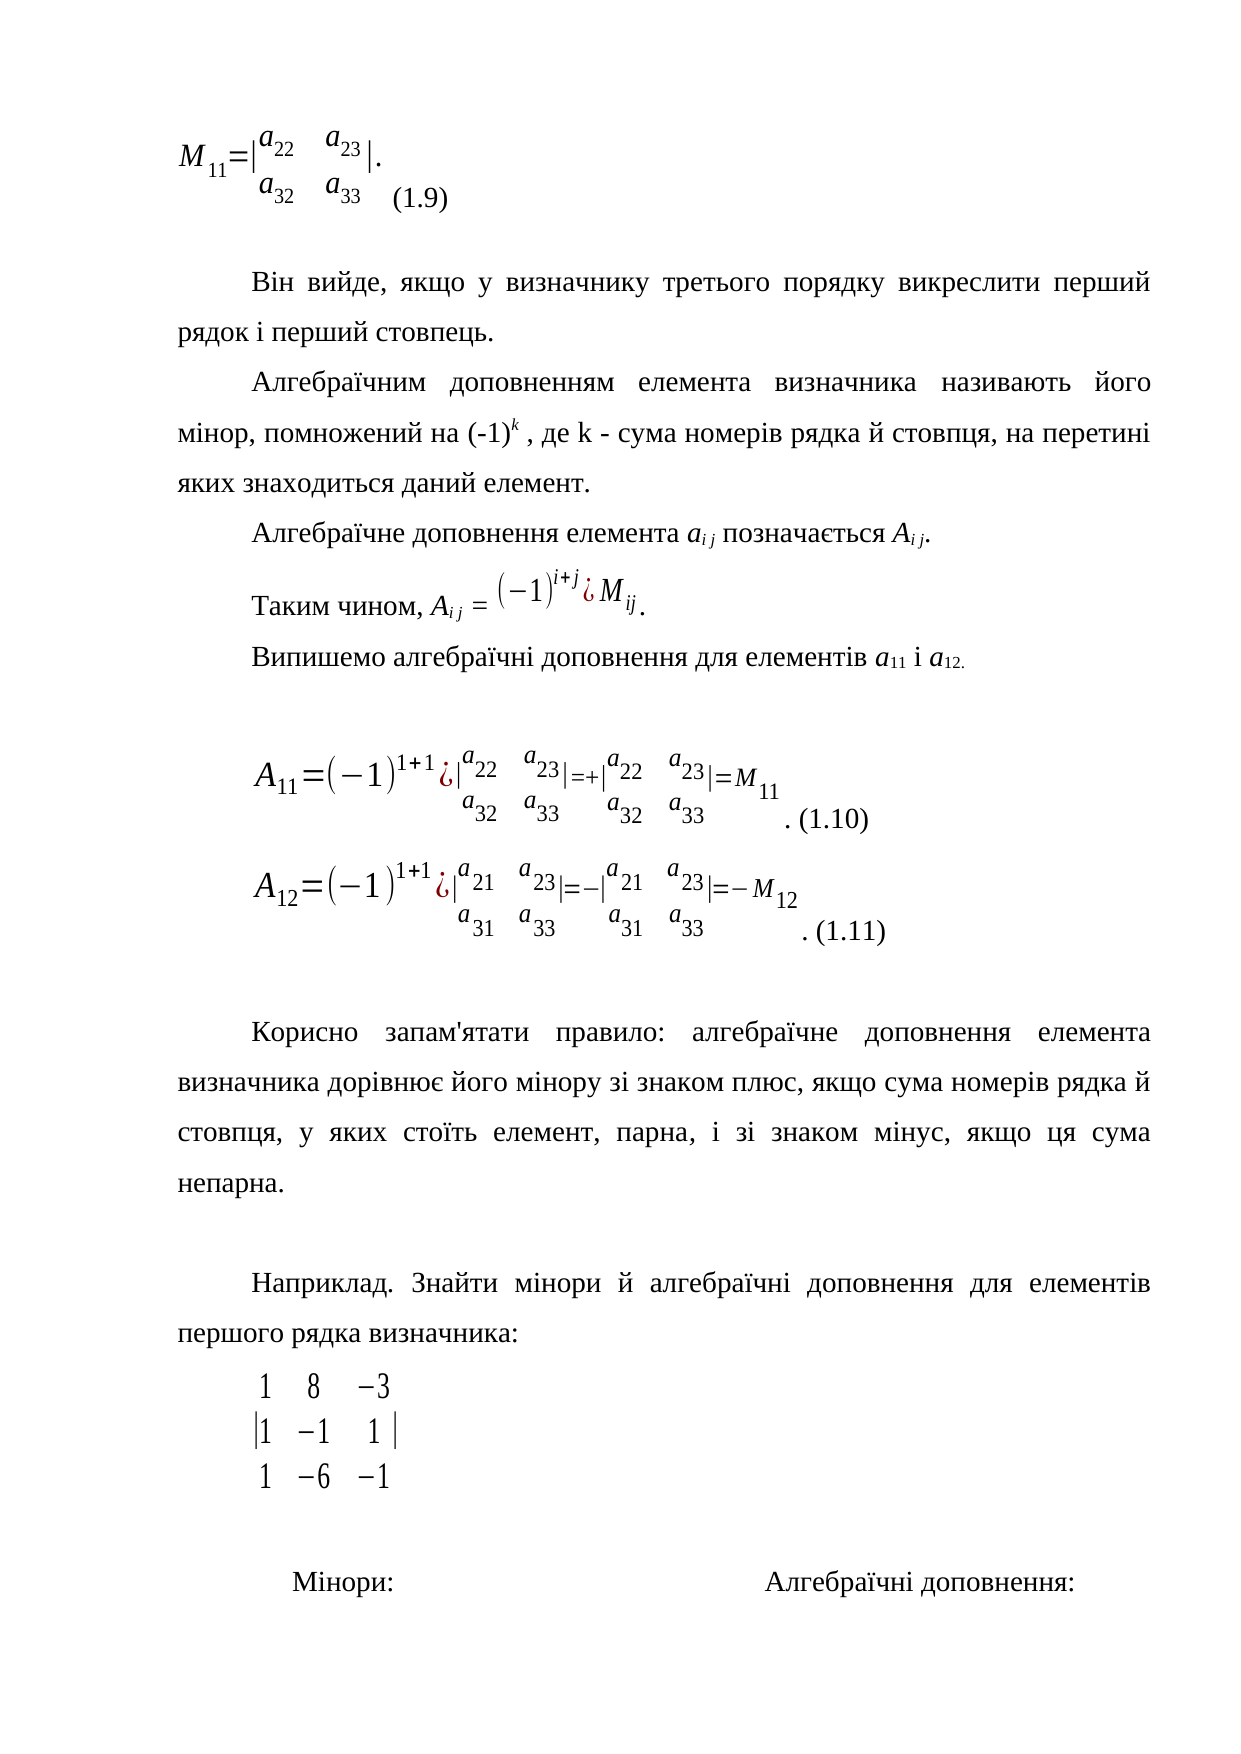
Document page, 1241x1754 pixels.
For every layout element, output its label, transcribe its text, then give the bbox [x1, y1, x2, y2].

text Алгебраїчним доповненням елемента визначника називають його мінор, помножений на (-1)k , де k - сума номерів рядка й стовпця, на перетині яких знаходиться даний елемент. [177, 364, 1152, 498]
text Корисно запам'ятати правило: алгебраїчне доповнення елемента визначника дорівнює його мінору зі знаком плюс, якщо сума номерів рядка й стовпця, у яких стоїть елемент, парна, і зі знаком мінус, якщо ця сума непарна. [177, 1014, 1152, 1198]
text Випишемо алгебраїчні доповнення для елементів а11 і а12. [177, 639, 1152, 672]
text . (1.11) [177, 851, 1152, 947]
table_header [679, 1564, 1152, 1614]
text Алгебраїчне доповнення елемента аi j позначається Аi j. [177, 515, 1152, 549]
text Він вийде, якщо у визначнику третього порядку викреслити перший рядок і перший стовпець. [177, 264, 1152, 348]
text . (1.10) [177, 739, 1152, 834]
subtitle Таким чином, Аi j = . [177, 566, 1152, 622]
table_header Мінори: [207, 1564, 679, 1614]
text Наприклад. Знайти мінори й алгебраїчні доповнення для елементів першого рядка визначника: [177, 1265, 1152, 1349]
